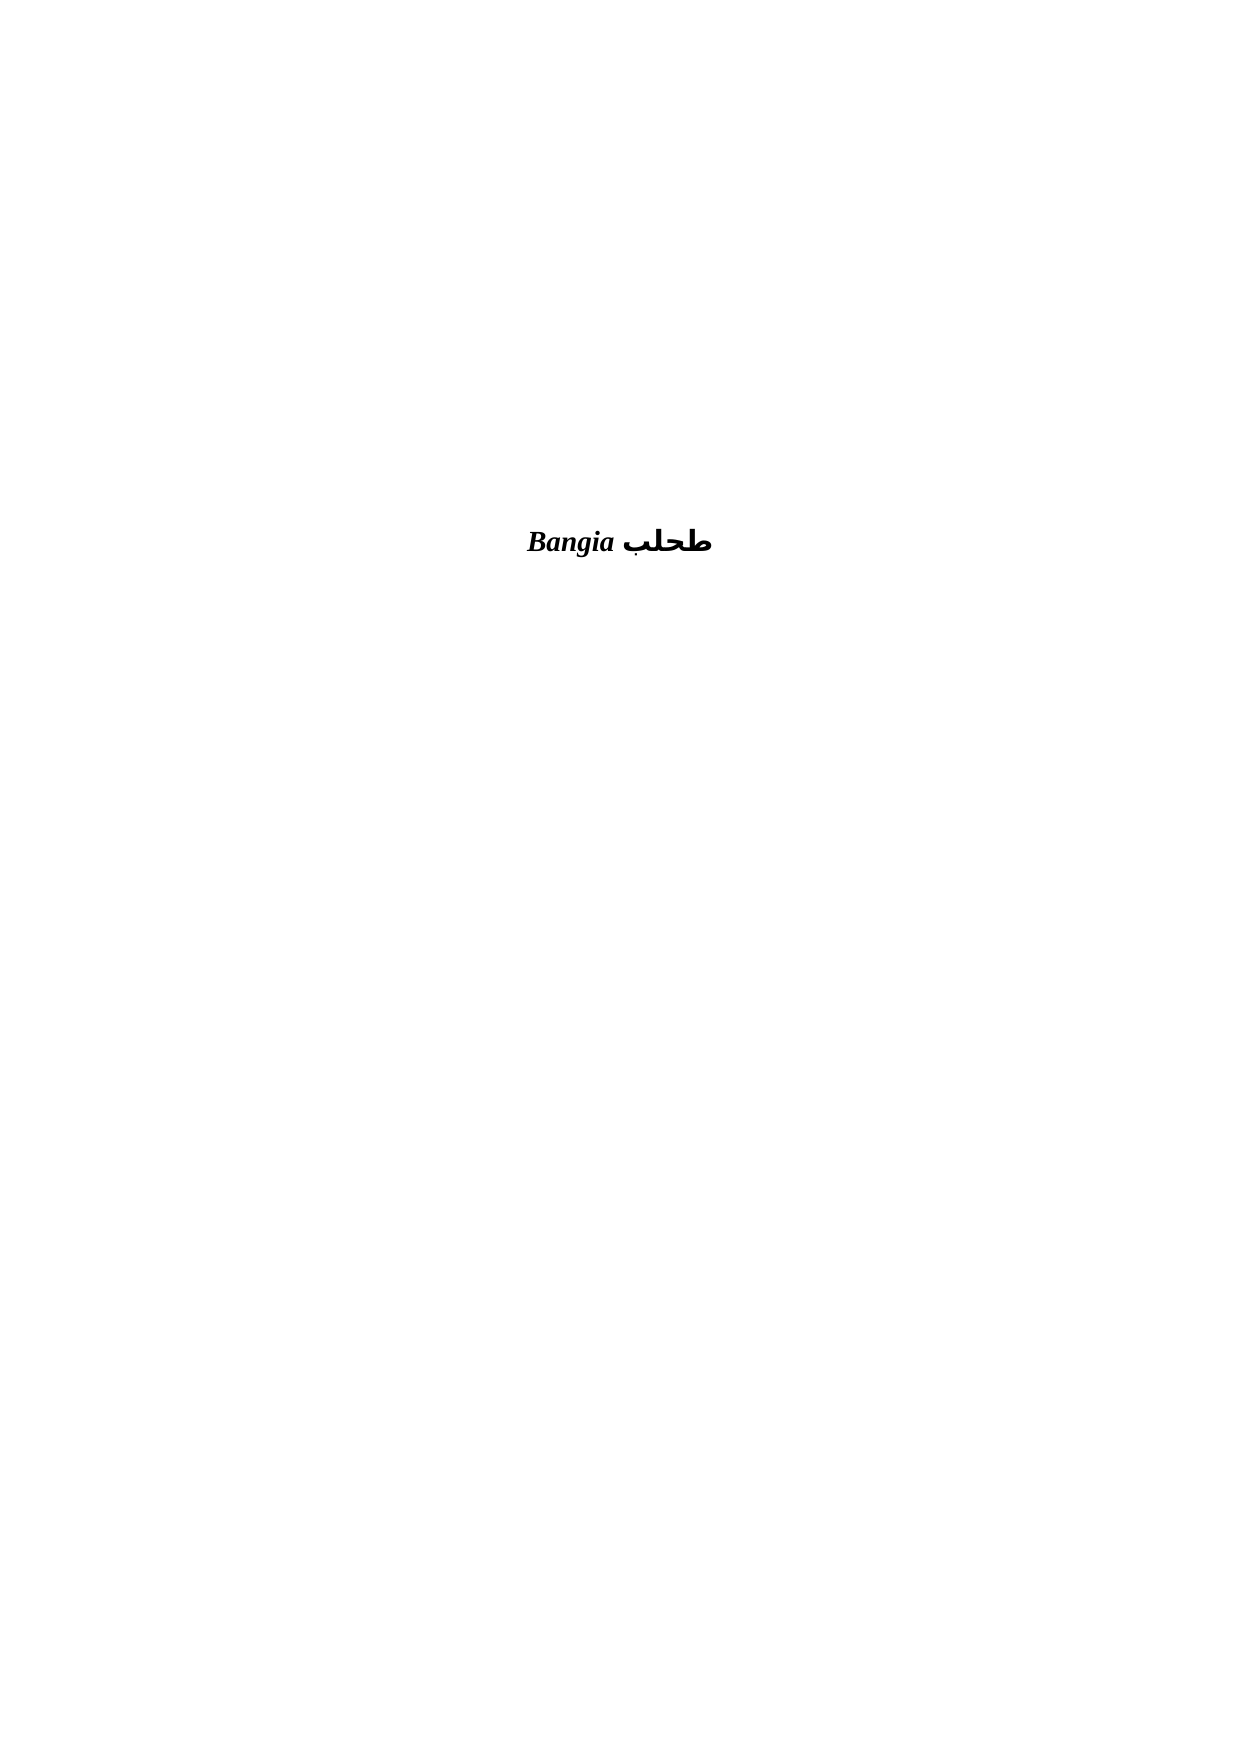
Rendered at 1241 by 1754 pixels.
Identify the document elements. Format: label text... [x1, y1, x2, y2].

text طحلب Bangia [148, 524, 1092, 558]
